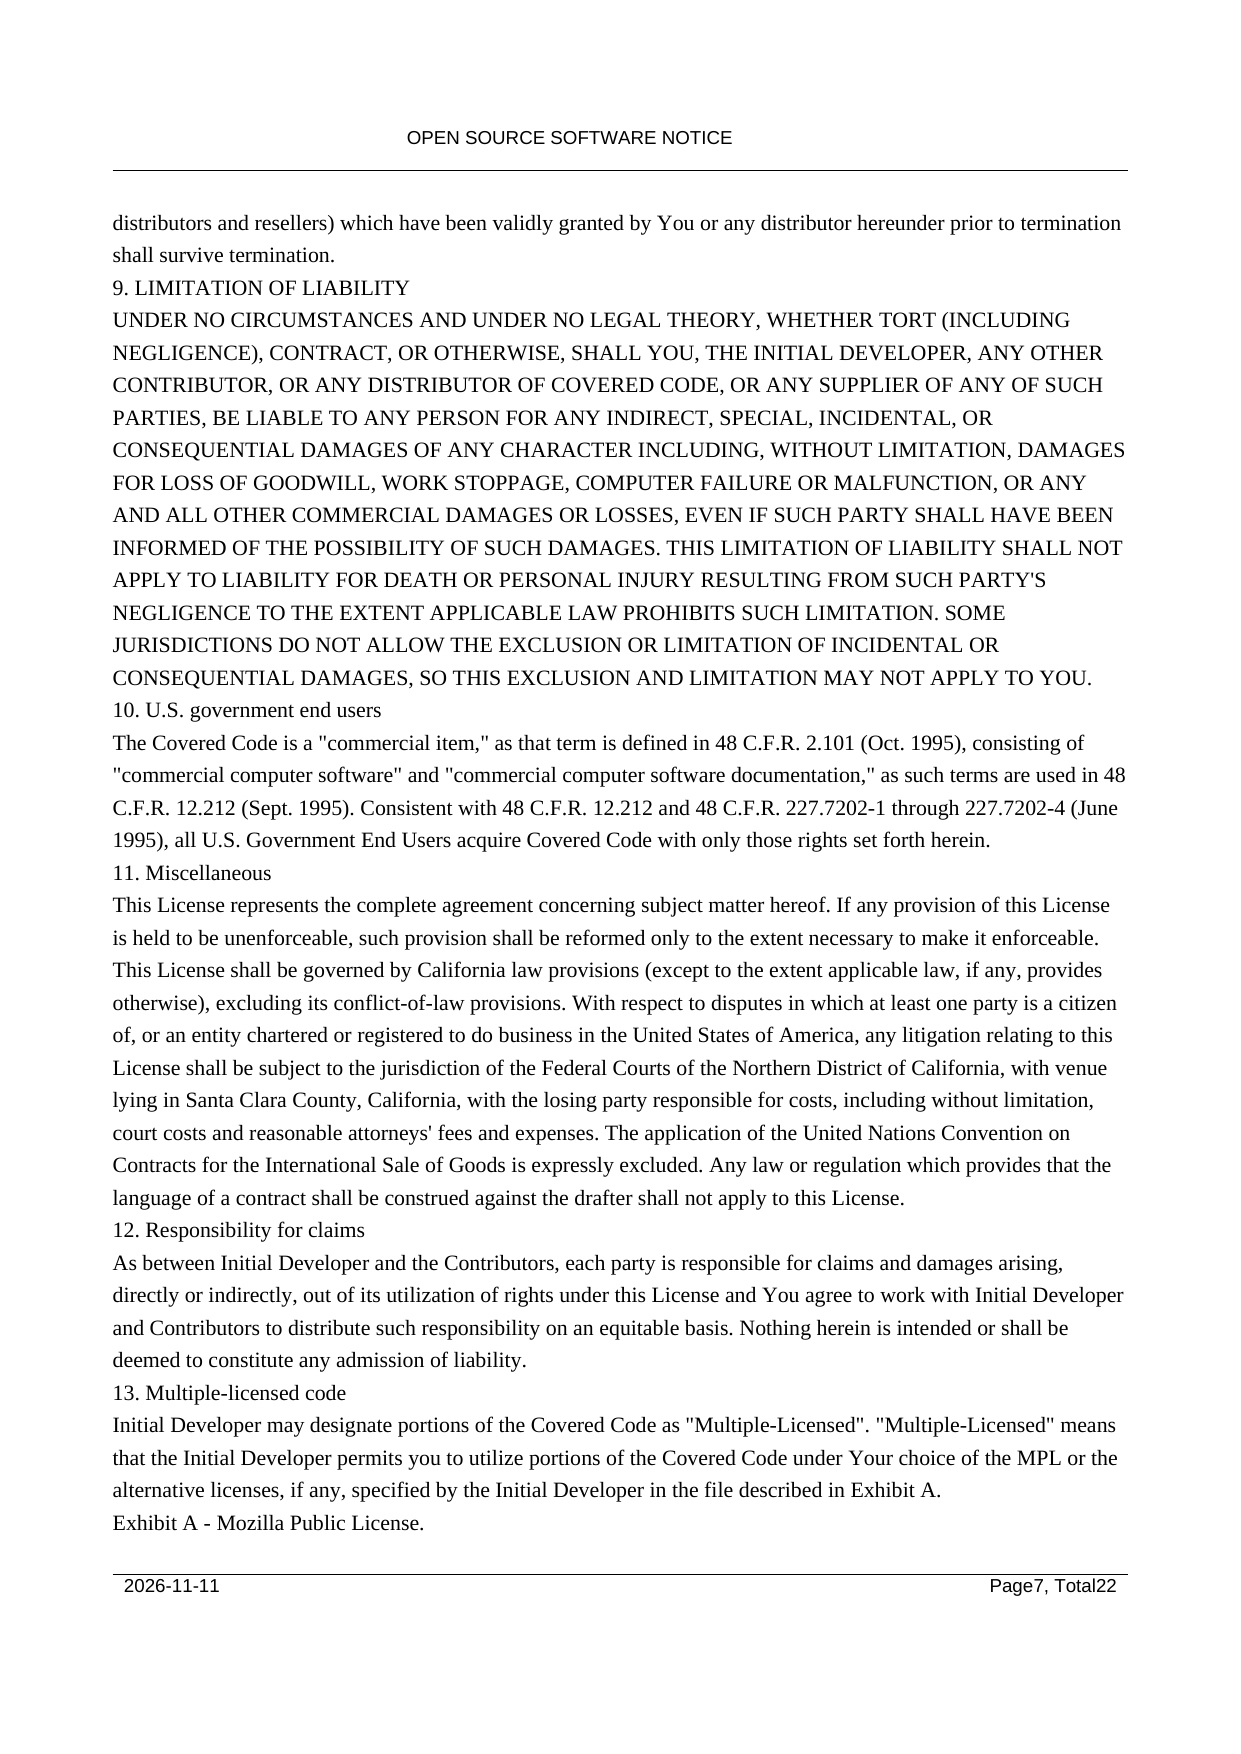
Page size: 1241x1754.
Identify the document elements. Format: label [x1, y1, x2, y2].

text [112, 206, 1128, 1539]
